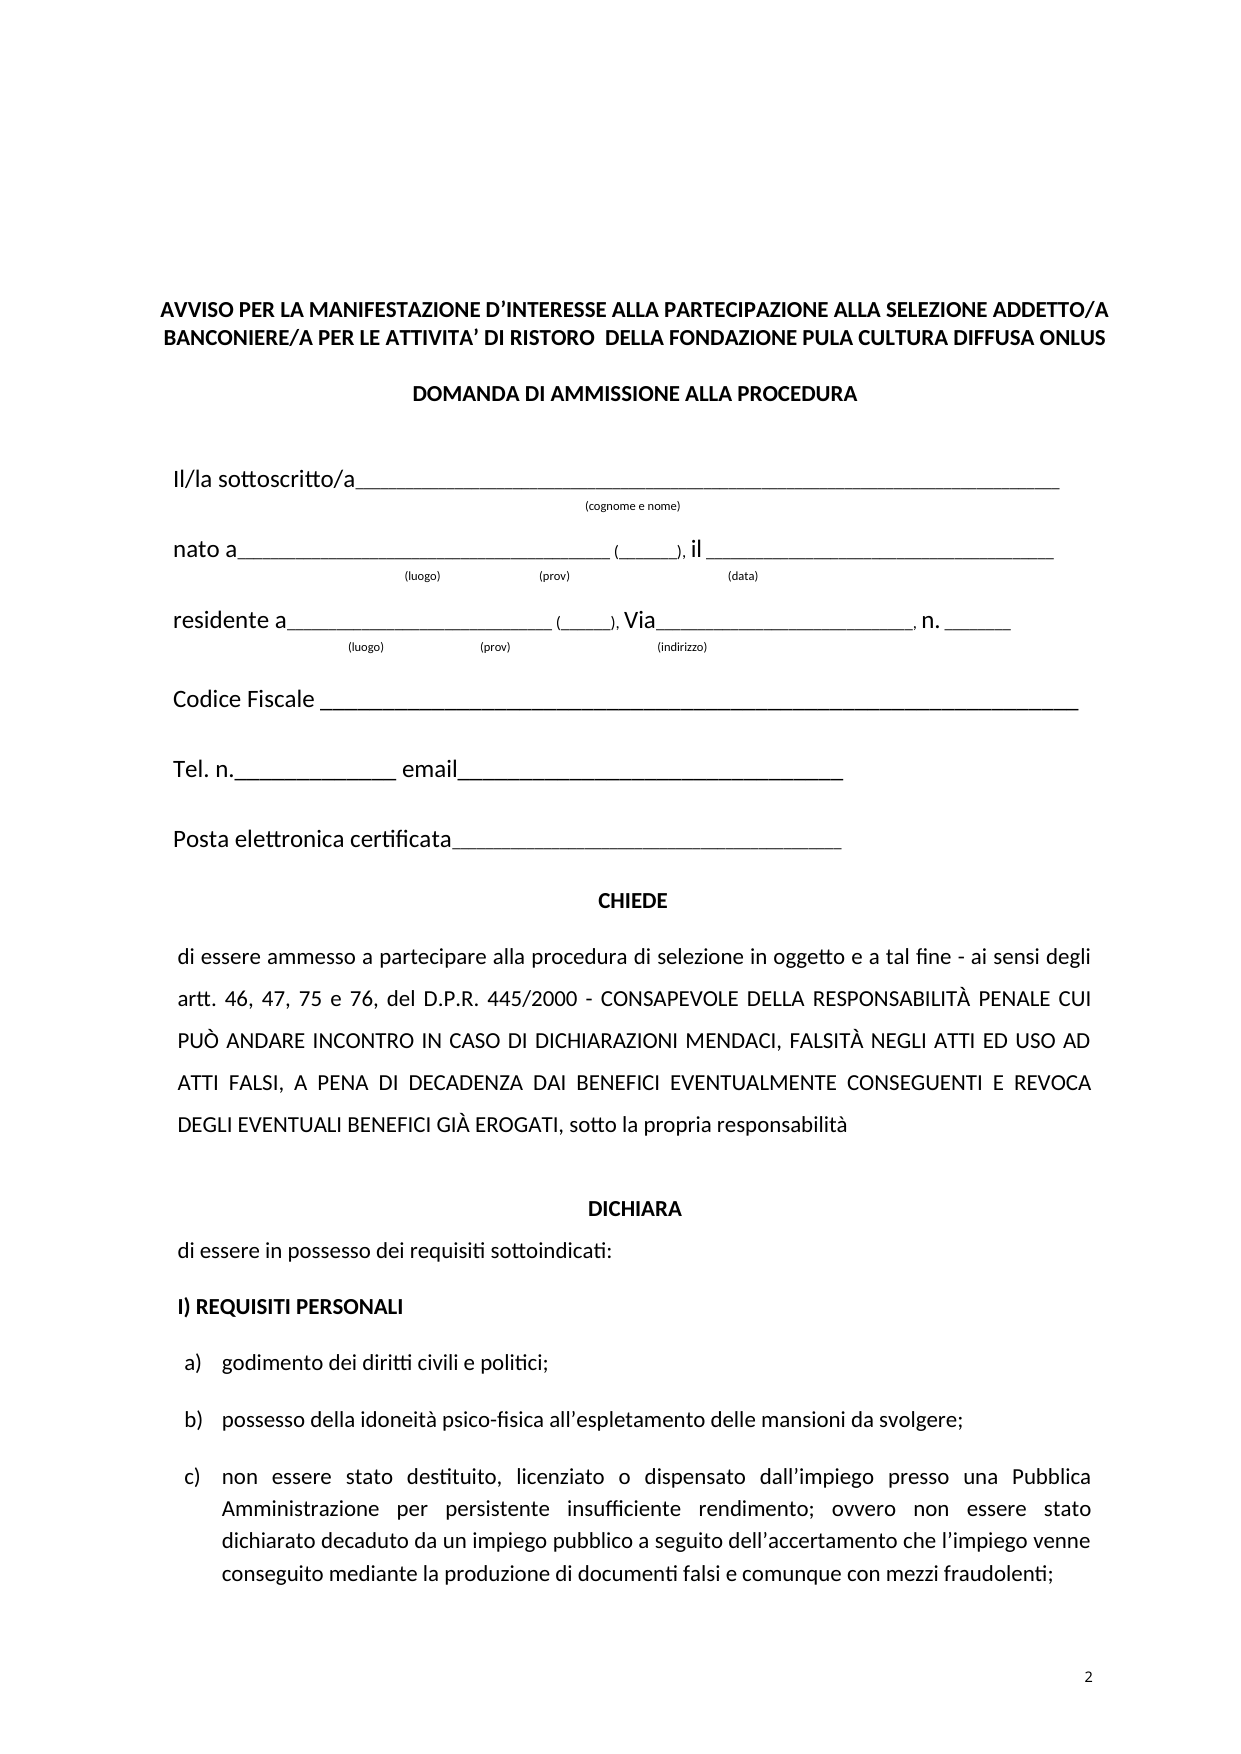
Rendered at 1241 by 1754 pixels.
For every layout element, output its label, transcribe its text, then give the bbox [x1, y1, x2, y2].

text residente a________________________________ (______), Via_______________________________, n. ________ [173, 604, 1092, 634]
text CHIEDE [173, 886, 1092, 914]
table_header AVVISO PER LA MANIFESTAZIONE D’INTERESSE ALLA PARTECIPAZIONE ALLA SELEZIONE ADDETTO/A BANCONIERE/A PER LE ATTIVITA’ DI RISTORO DELLA FONDAZIONE PULA CULTURA DIFFUSA ONLUS DOMANDA DI AMMISSIONE ALLA PROCEDURA [118, 295, 1152, 435]
text Posta elettronica certificata_______________________________________________ [173, 823, 1092, 853]
text di essere ammesso a partecipare alla procedura di selezione in oggetto e a tal fine - ai sensi degli artt. 46, 47, 75 e 76, del D.P.R. 445/2000 - CONSAPEVOLE DELLA RESPONSABILITÀ PENALE CUI PUÒ ANDARE INCONTRO IN CASO DI DICHIARAZIONI MENDACI, FALSITÀ NEGLI ATTI ED USO AD ATTI FALSI, A PENA DI DECADENZA DAI BENEFICI EVENTUALMENTE CONSEGUENTI E REVOCA DEGLI EVENTUALI BENEFICI GIÀ EROGATI, sotto la propria responsabilità [177, 942, 1092, 1138]
text Tel. n._____________ email_______________________________ [173, 753, 1092, 783]
text Il/la sottoscritto/a_____________________________________________________________________________________ [173, 463, 1092, 494]
list possesso della idoneità psico-fisica all’espletamento delle mansioni da svolgere; [184, 1405, 1092, 1433]
text (luogo) (prov) (indirizzo) [173, 639, 1092, 654]
text di essere in possesso dei requisiti sottoindicati: [177, 1236, 1092, 1264]
text Codice Fiscale _____________________________________________________________ [173, 683, 1092, 713]
text (luogo) (prov) (data) [173, 569, 1092, 584]
text nato a_____________________________________________ (_______), il __________________________________________ [173, 534, 1092, 564]
text I) REQUISITI PERSONALI [177, 1292, 1092, 1320]
text DICHIARA [177, 1194, 1092, 1222]
list godimento dei diritti civili e politici; [184, 1348, 1092, 1376]
list non essere stato destituito, licenziato o dispensato dall’impiego presso una Pubblica Amministrazione per persistente insufficiente rendimento; ovvero non essere stato dichiarato decaduto da un impiego pubblico a seguito dell’accertamento che l’impiego venne conseguito mediante la produzione di documenti falsi e comunque con mezzi fraudolenti; [184, 1462, 1092, 1587]
text (cognome e nome) [173, 498, 1092, 514]
